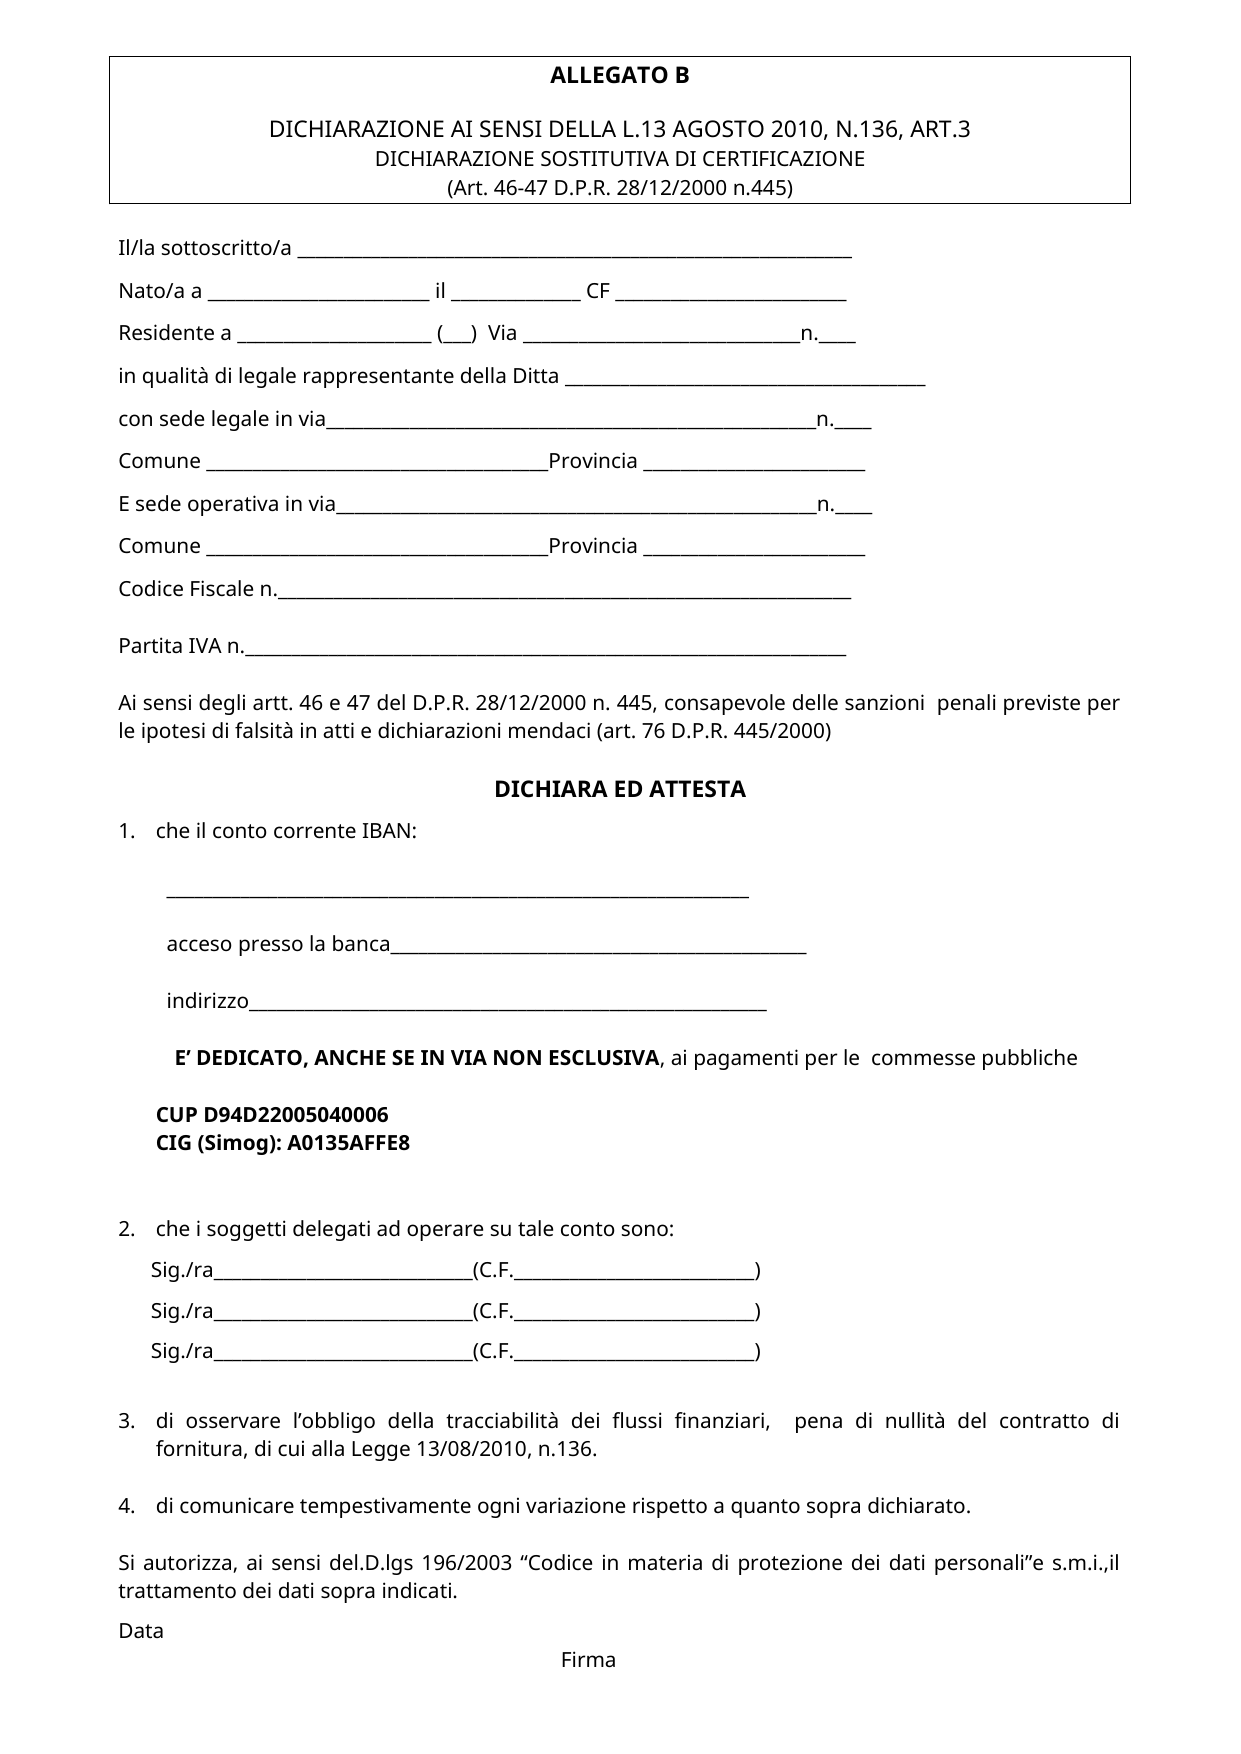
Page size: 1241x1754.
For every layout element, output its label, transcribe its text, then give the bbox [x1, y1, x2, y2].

text CIG (Simog): A0135AFFE8 [156, 1128, 1122, 1157]
text Si autorizza, ai sensi del.D.lgs 196/2003 “Codice in materia di protezione dei dati personali”e s.m.i.,il trattamento dei dati sopra indicati. [118, 1548, 1122, 1605]
text Nato/a a ________________________ il ______________ CF _________________________ [118, 276, 1122, 304]
text Partita IVA n._________________________________________________________________ [118, 631, 1122, 659]
list che il conto corrente IBAN: [118, 816, 1122, 844]
text (Art. 46-47 D.P.R. 28/12/2000 n.445) [110, 170, 1130, 203]
text in qualità di legale rappresentante della Ditta _______________________________________ [118, 361, 1122, 389]
text CUP D94D22005040006 [156, 1100, 1122, 1128]
text _______________________________________________________________ [156, 873, 1122, 901]
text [118, 1616, 1122, 1673]
text Sig./ra____________________________(C.F.__________________________) [118, 1255, 1122, 1283]
text Codice Fiscale n.______________________________________________________________ [118, 574, 1122, 602]
text Comune _____________________________________Provincia ________________________ [118, 531, 1122, 560]
list di osservare l’obbligo della tracciabilità dei flussi finanziari, pena di nullità del contratto di fornitura, di cui alla Legge 13/08/2010, n.136. [118, 1406, 1122, 1463]
text Residente a _____________________ (___) Via ______________________________n.____ [118, 318, 1122, 347]
list che i soggetti delegati ad operare su tale conto sono: [118, 1214, 1122, 1242]
text indirizzo________________________________________________________ [156, 986, 1122, 1015]
text acceso presso la banca_____________________________________________ [156, 929, 1122, 958]
text ALLEGATO B [110, 57, 1130, 91]
text DICHIARAZIONE SOSTITUTIVA DI CERTIFICAZIONE [118, 144, 1122, 170]
text Ai sensi degli artt. 46 e 47 del D.P.R. 28/12/2000 n. 445, consapevole delle sanzioni penali previste per le ipotesi di falsità in atti e dichiarazioni mendaci (art. 76 D.P.R. 445/2000) [118, 688, 1122, 745]
text Sig./ra____________________________(C.F.__________________________) [118, 1337, 1122, 1365]
list di comunicare tempestivamente ogni variazione rispetto a quanto sopra dichiarato. [118, 1491, 1122, 1520]
text Sig./ra____________________________(C.F.__________________________) [118, 1296, 1122, 1324]
text con sede legale in via_____________________________________________________n.____ [118, 404, 1122, 432]
text Comune _____________________________________Provincia ________________________ [118, 446, 1122, 475]
text Dichiarazione ai sensi della L.13 agosto 2010, n.136, art.3 [118, 113, 1122, 144]
text E’ DEDICATO, ANCHE SE IN VIA NON ESCLUSIVA, ai pagamenti per le commesse pubbliche [174, 1043, 1122, 1072]
text DICHIARA ED ATTESTA [118, 773, 1122, 804]
text E sede operativa in via____________________________________________________n.____ [118, 489, 1122, 517]
text Il/la sottoscritto/a ____________________________________________________________ [118, 233, 1122, 262]
